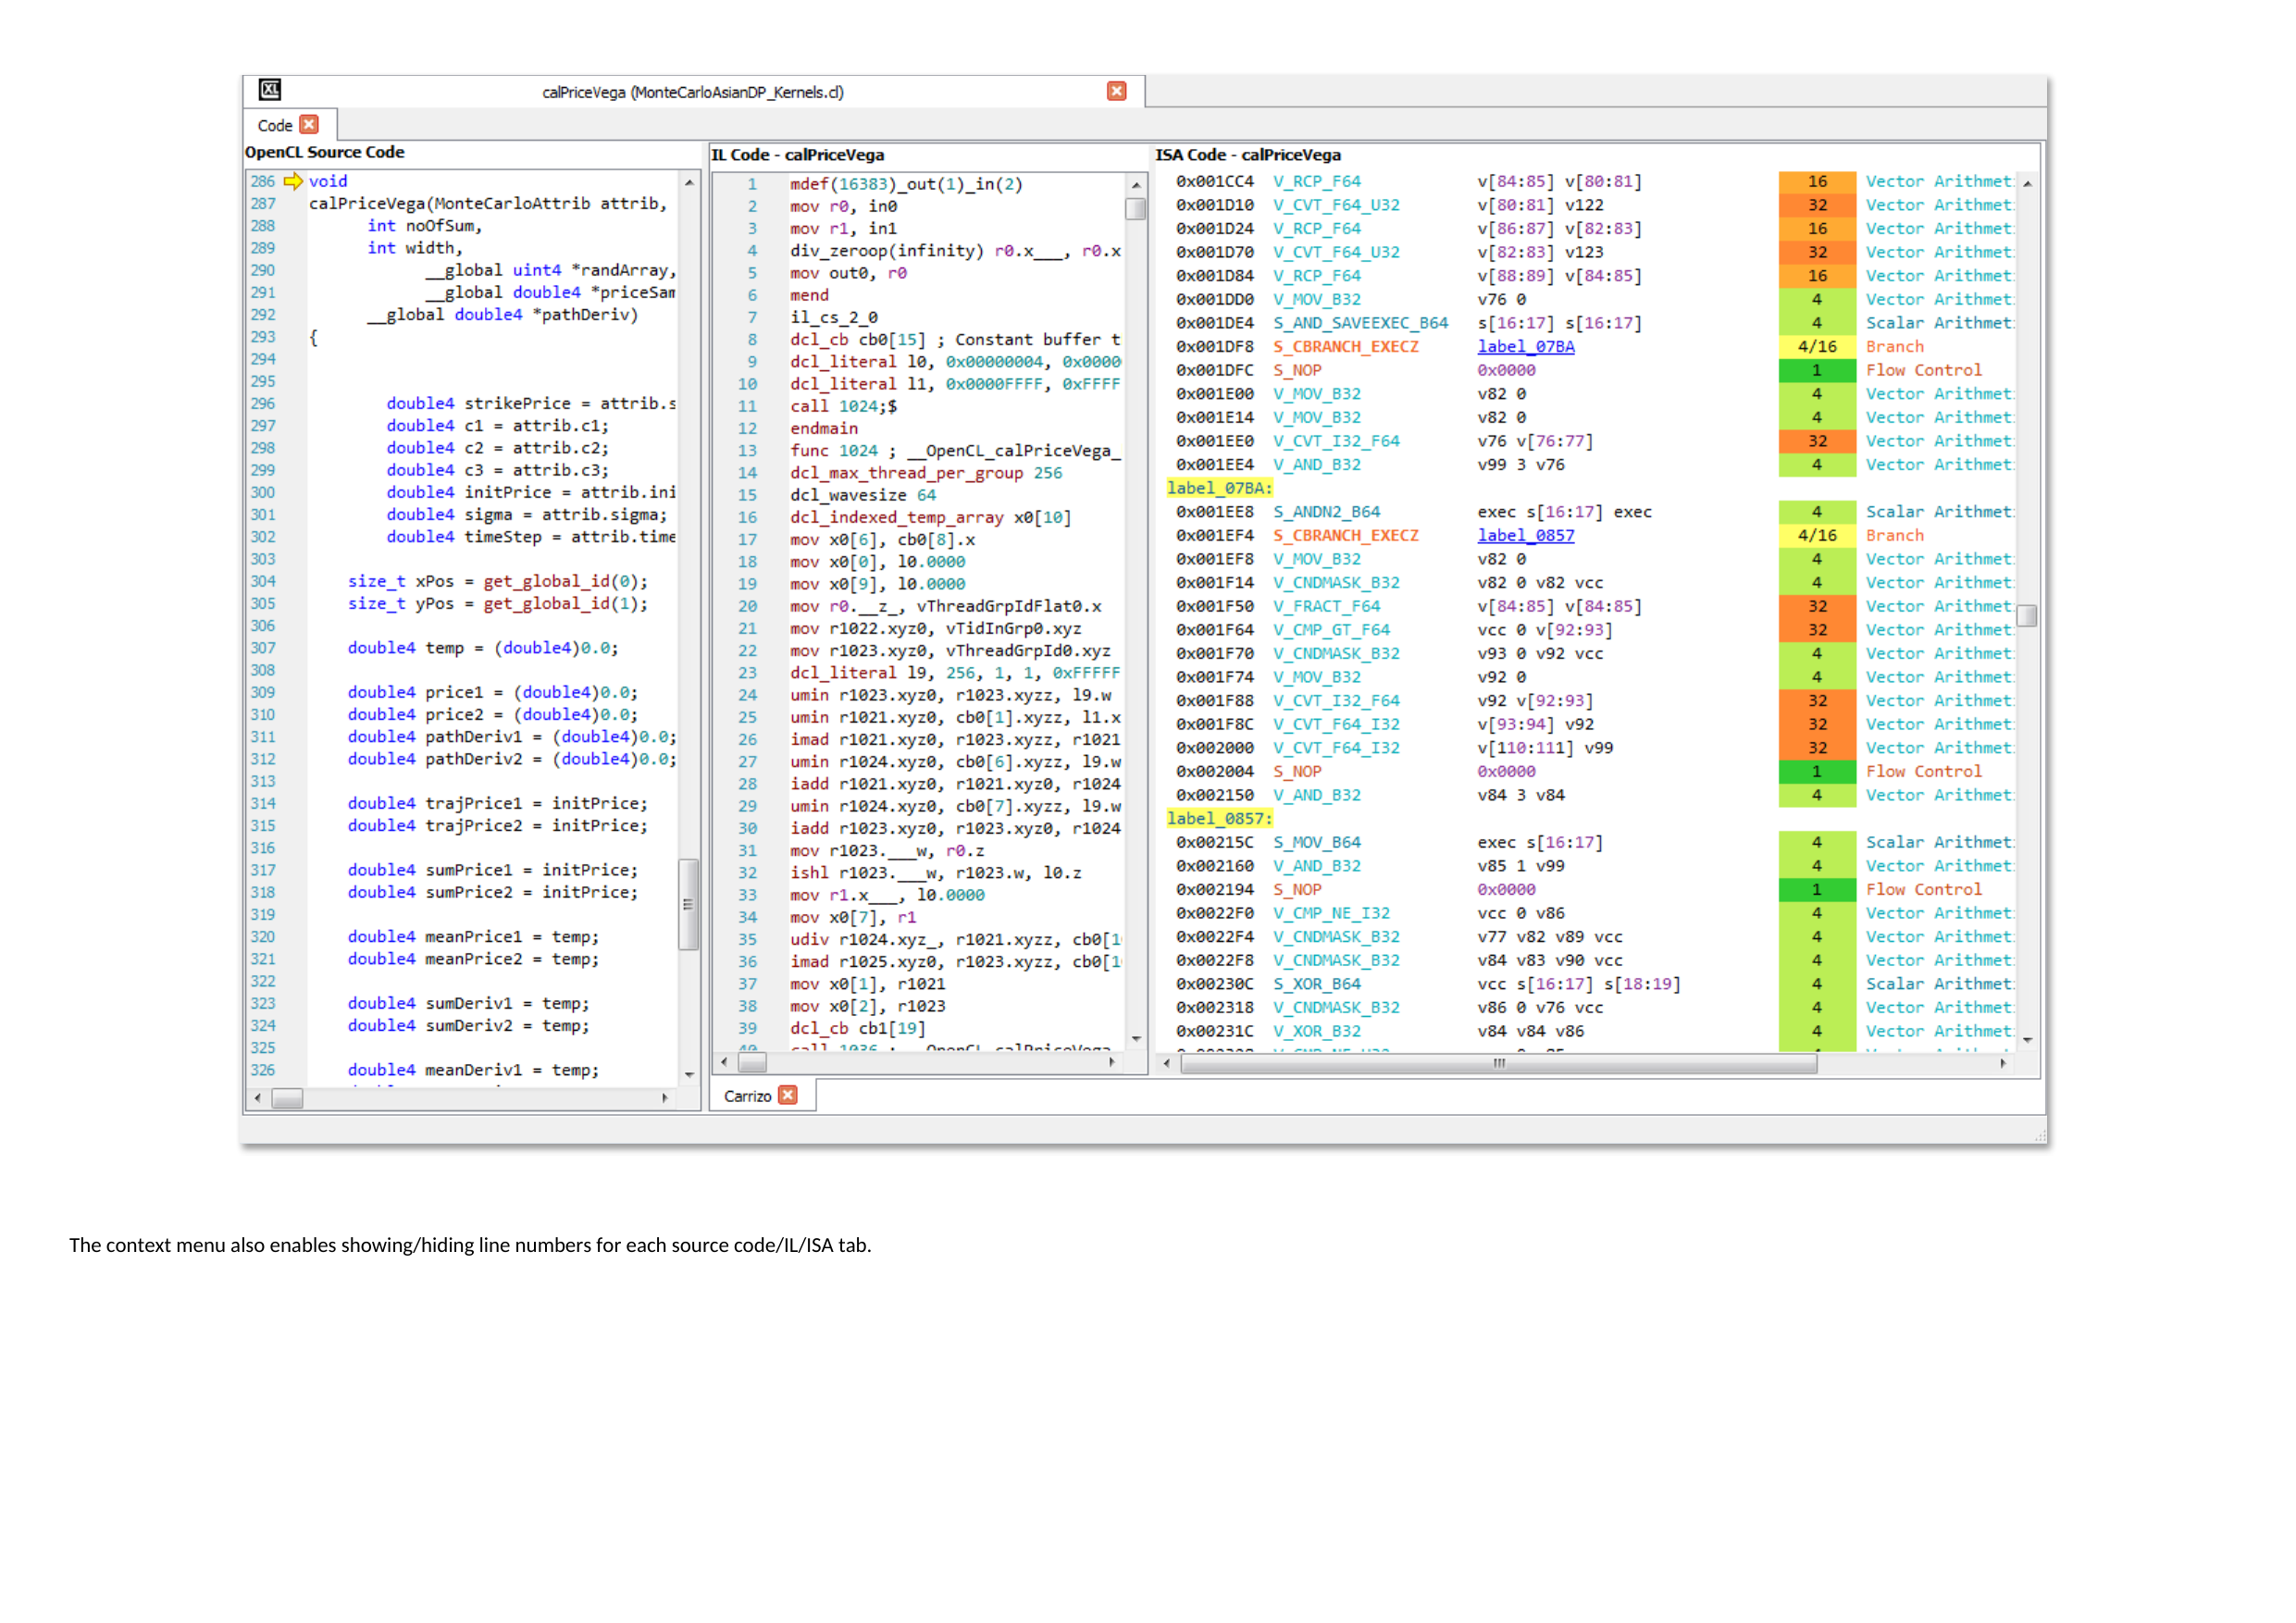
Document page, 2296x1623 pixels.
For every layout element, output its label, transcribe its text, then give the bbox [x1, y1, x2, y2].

picture [239, 75, 2047, 1144]
text The context menu also enables showing/hiding line numbers for each source code/IL/ISA tab. [69, 1232, 2226, 1258]
